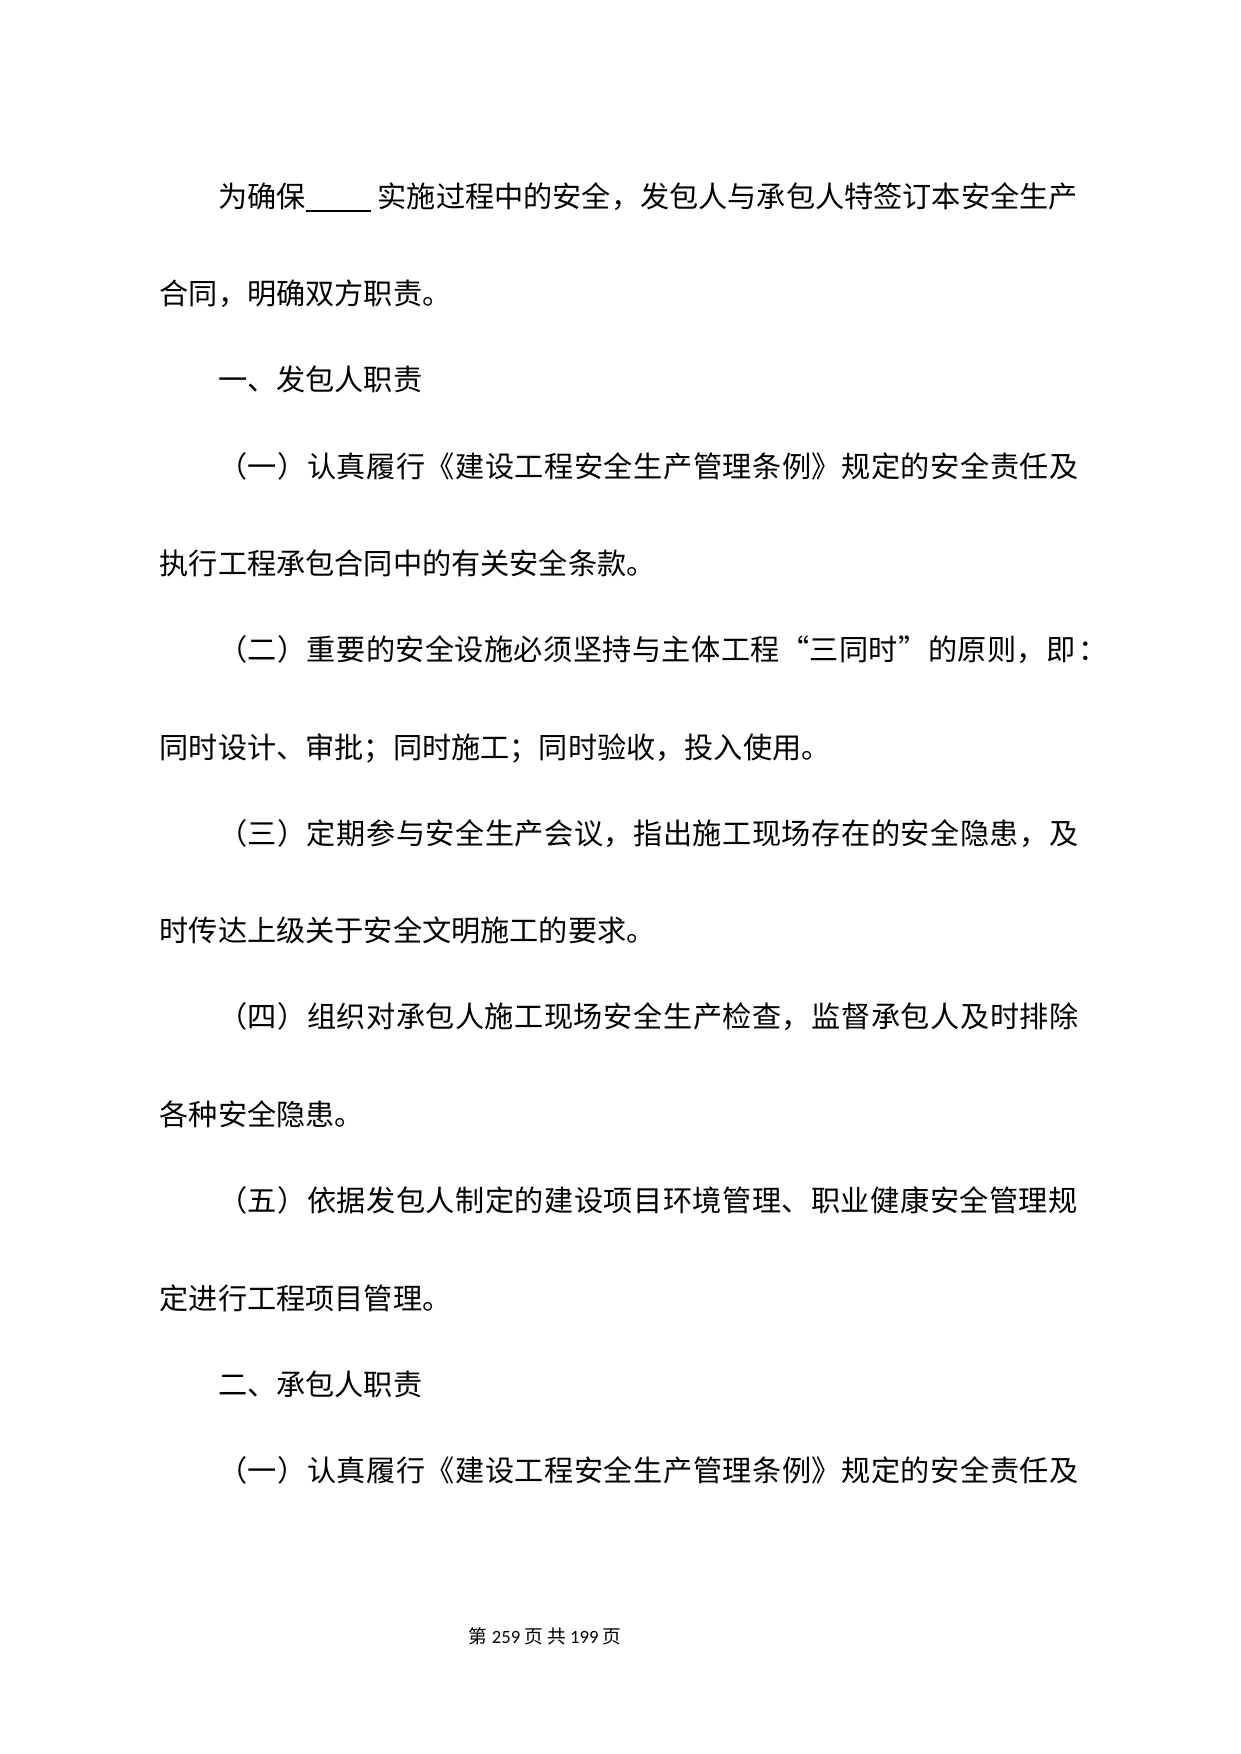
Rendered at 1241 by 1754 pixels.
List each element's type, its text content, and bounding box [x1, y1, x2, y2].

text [159, 1436, 1078, 1501]
text 为确保 实施过程中的安全，发包人与承包人特签订本安全生产合同，明确双方职责。 [159, 162, 1078, 324]
text （五）依据发包人制定的建设项目环境管理、职业健康安全管理规定进行工程项目管理。 [159, 1166, 1078, 1329]
text （四）组织对承包人施工现场安全生产检查，监督承包人及时排除各种安全隐患。 [159, 983, 1078, 1145]
text （三）定期参与安全生产会议，指出施工现场存在的安全隐患，及时传达上级关于安全文明施工的要求。 [159, 799, 1078, 962]
text （一）认真履行《建设工程安全生产管理条例》规定的安全责任及执行工程承包合同中的有关安全条款。 [159, 432, 1078, 594]
text 二、承包人职责 [159, 1350, 1078, 1415]
text 一、发包人职责 [159, 346, 1078, 411]
text （二）重要的安全设施必须坚持与主体工程“三同时”的原则，即：同时设计、审批；同时施工；同时验收，投入使用。 [159, 615, 1078, 778]
